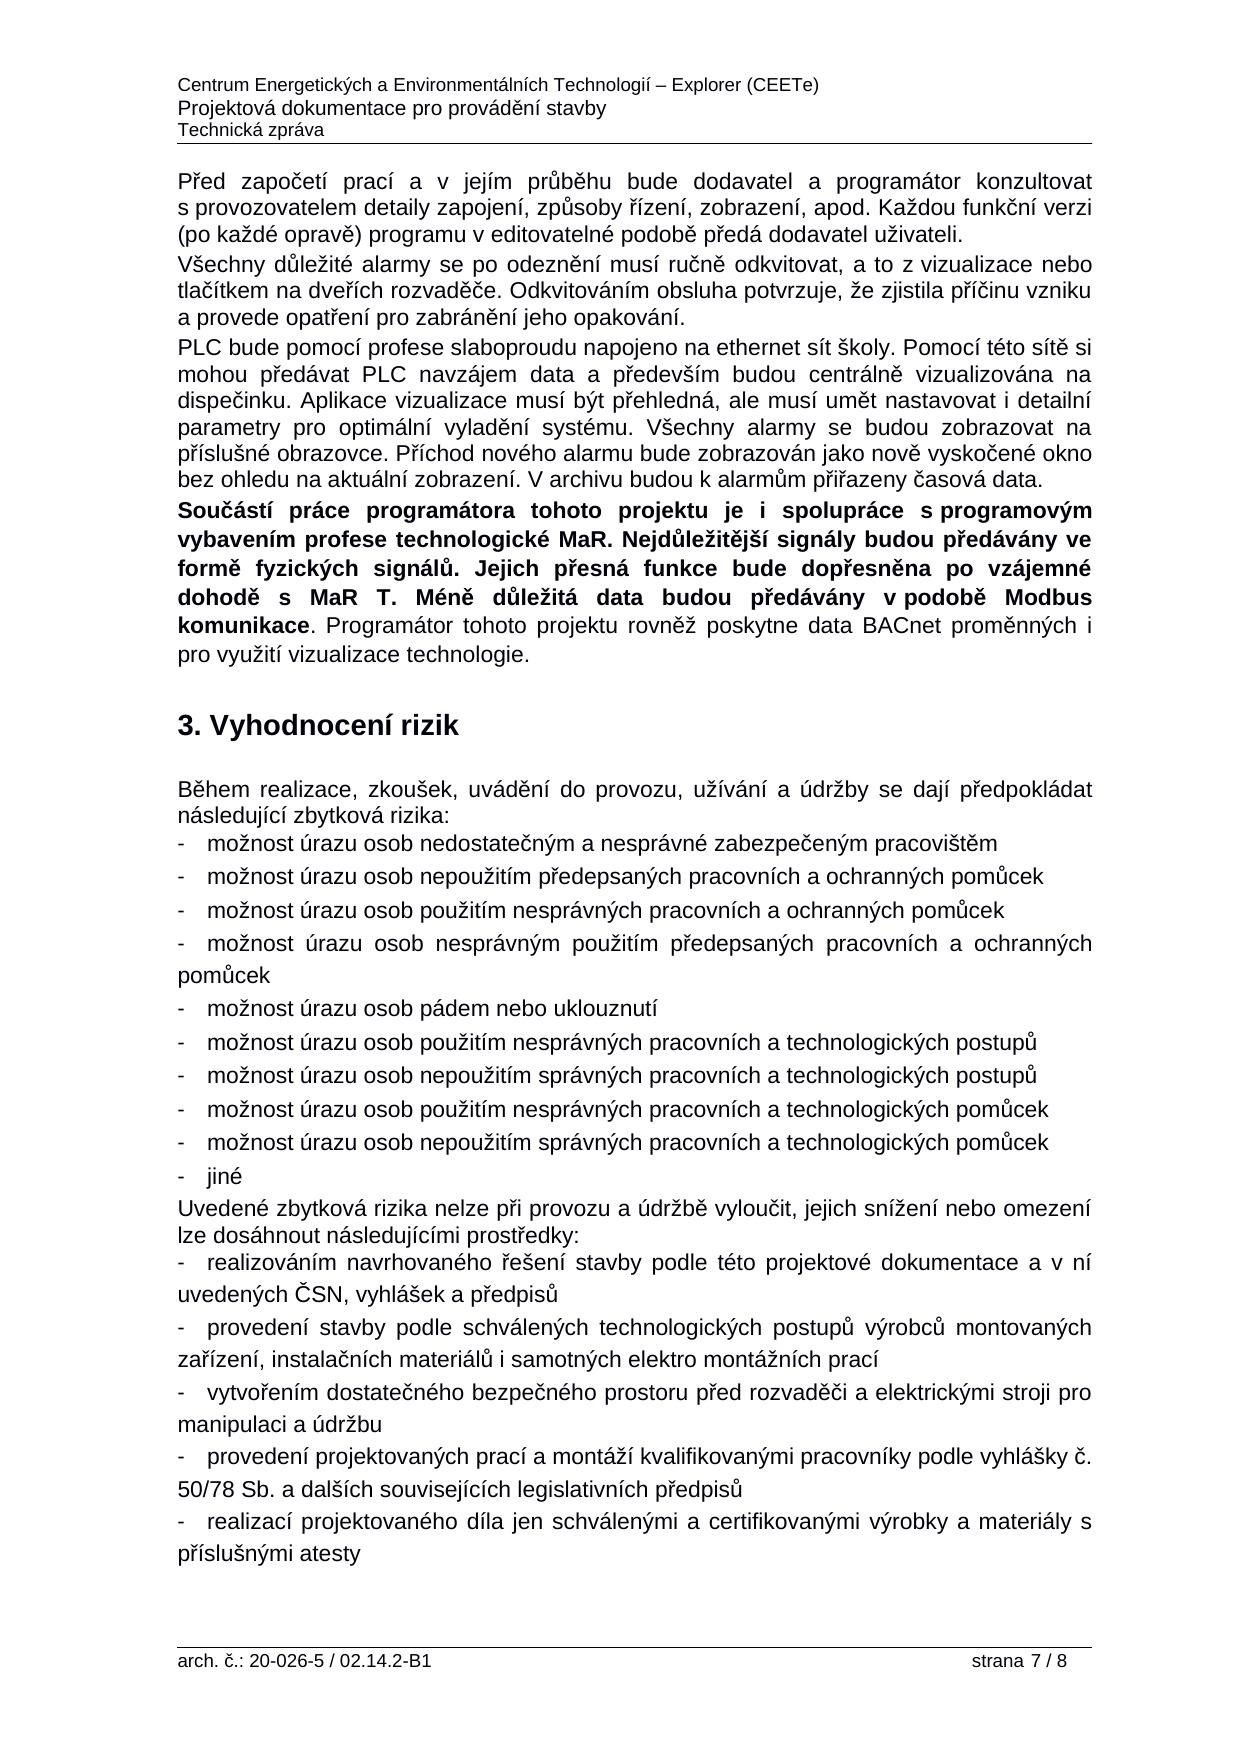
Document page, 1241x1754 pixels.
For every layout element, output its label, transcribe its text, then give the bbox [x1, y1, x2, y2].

text Během realizace, zkoušek, uvádění do provozu, užívání a údržby se dají předpokládat následující zbytková rizika: [177, 776, 1092, 829]
text Všechny důležité alarmy se po odeznění musí ručně odkvitovat, a to z vizualizace nebo tlačítkem na dveřích rozvaděče. Odkvitováním obsluha potvrzuje, že zjistila příčinu vzniku a provede opatření pro zabránění jeho opakování. [177, 251, 1092, 330]
list možnost úrazu osob nepoužitím správných pracovních a technologických postupů [177, 1061, 1092, 1089]
list možnost úrazu osob pádem nebo uklouznutí [177, 994, 1092, 1022]
list vytvořením dostatečného bezpečného prostoru před rozvaděči a elektrickými stroji pro manipulaci a údržbu [177, 1378, 1092, 1437]
list realizováním navrhovaného řešení stavby podle této projektové dokumentace a v ní uvedených ČSN, vyhlášek a předpisů [177, 1248, 1092, 1308]
list provedení stavby podle schválených technologických postupů výrobců montovaných zařízení, instalačních materiálů i samotných elektro montážních prací [177, 1313, 1092, 1372]
list možnost úrazu osob použitím nesprávných pracovních a technologických postupů [177, 1028, 1092, 1056]
text Uvedené zbytková rizika nelze při provozu a údržbě vyloučit, jejich snížení nebo omezení lze dosáhnout následujícími prostředky: [177, 1195, 1092, 1248]
list provedení projektovaných prací a montáží kvalifikovanými pracovníky podle vyhlášky č. 50/78 Sb. a dalších souvisejících legislativních předpisů [177, 1442, 1092, 1502]
subtitle 3. Vyhodnocení rizik [177, 708, 1092, 741]
text Před započetí prací a v jejím průběhu bude dodavatel a programátor konzultovat s provozovatelem detaily zapojení, způsoby řízení, zobrazení, apod. Každou funkční verzi (po každé opravě) programu v editovatelné podobě předá dodavatel uživateli. [177, 168, 1092, 247]
list realizací projektovaného díla jen schválenými a certifikovanými výrobky a materiály s příslušnými atesty [177, 1507, 1092, 1567]
text Součástí práce programátora tohoto projektu je i spolupráce s programovým vybavením profese technologické MaR. Nejdůležitější signály budou předávány ve formě fyzických signálů. Jejich přesná funkce bude dopřesněna po vzájemné dohodě s MaR T. Méně důležitá data budou předávány v podobě Modbus komunikace. Programátor tohoto projektu rovněž poskytne data BACnet proměnných i pro využití vizualizace technologie. [177, 497, 1092, 668]
list možnost úrazu osob nedostatečným a nesprávné zabezpečeným pracovištěm [177, 829, 1092, 857]
list možnost úrazu osob nepoužitím správných pracovních a technologických pomůcek [177, 1128, 1092, 1156]
list jiné [177, 1162, 1092, 1190]
list možnost úrazu osob nepoužitím předepsaných pracovních a ochranných pomůcek [177, 862, 1092, 890]
list možnost úrazu osob použitím nesprávných pracovních a ochranných pomůcek [177, 896, 1092, 924]
text PLC bude pomocí profese slaboproudu napojeno na ethernet sít školy. Pomocí této sítě si mohou předávat PLC navzájem data a především budou centrálně vizualizována na dispečinku. Aplikace vizualizace musí být přehledná, ale musí umět nastavovat i detailní parametry pro optimální vyladění systému. Všechny alarmy se budou zobrazovat na příslušné obrazovce. Příchod nového alarmu bude zobrazován jako nově vyskočené okno bez ohledu na aktuální zobrazení. V archivu budou k alarmům přiřazeny časová data. [177, 334, 1092, 492]
list možnost úrazu osob použitím nesprávných pracovních a technologických pomůcek [177, 1095, 1092, 1123]
list možnost úrazu osob nesprávným použitím předepsaných pracovních a ochranných pomůcek [177, 929, 1092, 989]
